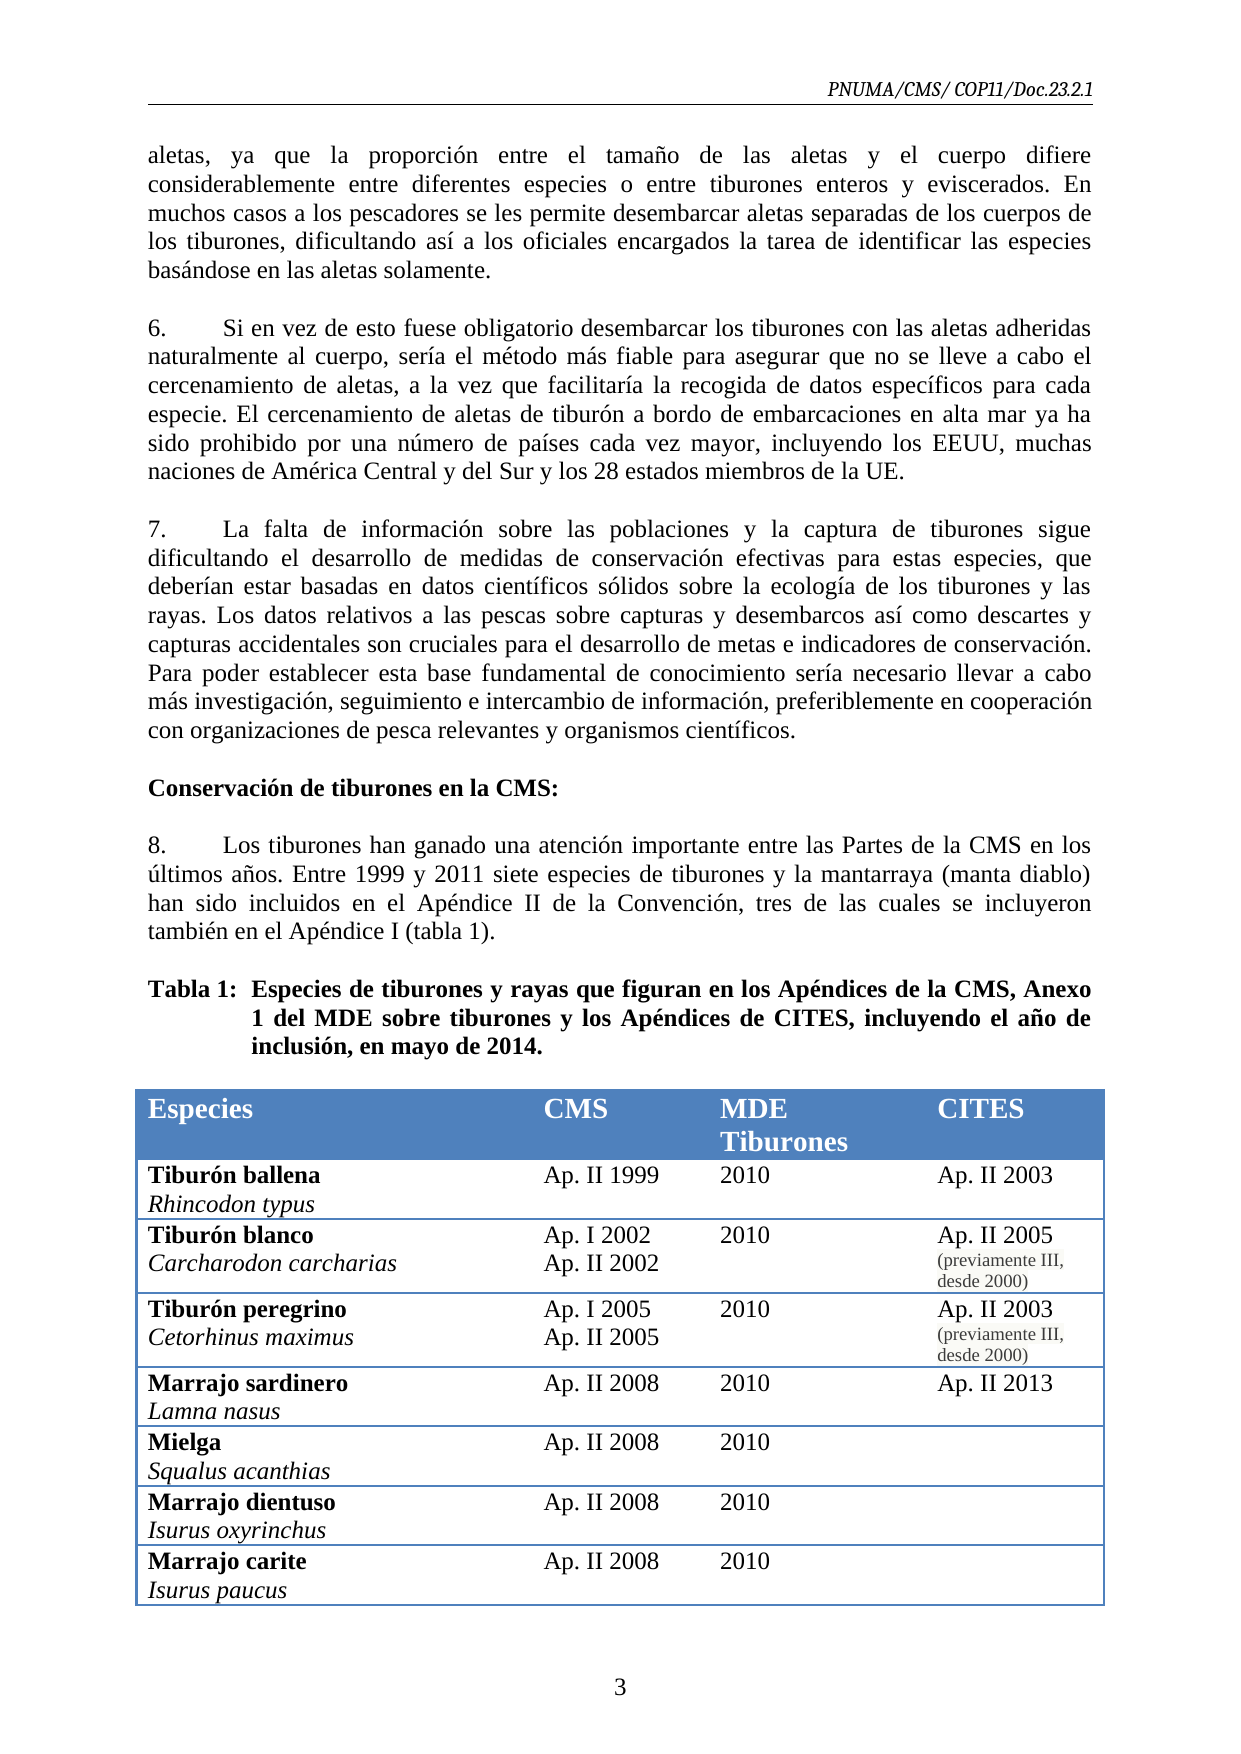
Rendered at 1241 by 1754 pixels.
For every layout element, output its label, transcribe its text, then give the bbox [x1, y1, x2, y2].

table_cell [926, 1487, 1103, 1544]
table_cell Marrajo carite Isurus paucus [138, 1546, 532, 1604]
table_header CMS [532, 1091, 709, 1158]
table_cell Ap. II 2005 (previamente III, desde 2000) [926, 1220, 1103, 1292]
text Tabla 1: Especies de tiburones y rayas que figuran en los Apéndices de la CMS, Anexo 1 del MDE sobre tiburones y los Apéndices de CITES, incluyendo el año de inclusión, en mayo de 2014. [148, 974, 1092, 1060]
list La falta de información sobre las poblaciones y la captura de tiburones sigue dificultando el desarrollo de medidas de conservación efectivas para estas especies, que deberían estar basadas en datos científicos sólidos sobre la ecología de los tiburones y las rayas. Los datos relativos a las pescas sobre capturas y desembarcos así como descartes y capturas accidentales son cruciales para el desarrollo de metas e indicadores de conservación. Para poder establecer esta base fundamental de conocimiento sería necesario llevar a cabo más investigación, seguimiento e intercambio de información, preferiblemente en cooperación con organizaciones de pesca relevantes y organismos científicos. [148, 514, 1092, 744]
table_header CITES [926, 1091, 1103, 1158]
table_cell 2010 [709, 1368, 926, 1425]
table_cell Ap. II 2008 [532, 1546, 709, 1604]
table_cell Tiburón ballena Rhincodon typus [138, 1160, 532, 1218]
table_cell 2010 [709, 1220, 926, 1292]
table_cell [926, 1427, 1103, 1485]
list Los tiburones han ganado una atención importante entre las Partes de la CMS en los últimos años. Entre 1999 y 2011 siete especies de tiburones y la mantarraya (manta diablo) han sido incluidos en el Apéndice II de la Convención, tres de las cuales se incluyeron también en el Apéndice I (tabla 1). [148, 830, 1092, 945]
table_cell Ap. II 2013 [926, 1368, 1103, 1425]
table_header MDE Tiburones [709, 1091, 926, 1158]
table_cell [926, 1546, 1103, 1604]
table_cell 2010 [709, 1294, 926, 1366]
table_header Especies [138, 1091, 532, 1158]
table_cell Marrajo sardinero Lamna nasus [138, 1368, 532, 1425]
table_cell Tiburón blanco Carcharodon carcharias [138, 1220, 532, 1292]
table_cell Ap. II 2008 [532, 1487, 709, 1544]
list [148, 140, 1092, 284]
list Si en vez de esto fuese obligatorio desembarcar los tiburones con las aletas adheridas naturalmente al cuerpo, sería el método más fiable para asegurar que no se lleve a cabo el cercenamiento de aletas, a la vez que facilitaría la recogida de datos específicos para cada especie. El cercenamiento de aletas de tiburón a bordo de embarcaciones en alta mar ya ha sido prohibido por una número de países cada vez mayor, incluyendo los EEUU, muchas naciones de América Central y del Sur y los 28 estados miembros de la UE. [148, 313, 1092, 485]
table_cell Ap. II 2008 [532, 1427, 709, 1485]
table_cell Ap. II 2003 [926, 1160, 1103, 1218]
table_cell 2010 [709, 1546, 926, 1604]
table_cell Ap. II 2008 [532, 1368, 709, 1425]
table_cell 2010 [709, 1487, 926, 1544]
table_cell Ap. II 1999 [532, 1160, 709, 1218]
table_cell Mielga Squalus acanthias [138, 1427, 532, 1485]
text Conservación de tiburones en la CMS: [148, 773, 1092, 801]
table_cell 2010 [709, 1427, 926, 1485]
table_cell Tiburón peregrino Cetorhinus maximus [138, 1294, 532, 1366]
table_cell Ap. II 2003 (previamente III, desde 2000) [926, 1294, 1103, 1366]
table_cell Marrajo dientuso Isurus oxyrinchus [138, 1487, 532, 1544]
table_cell Ap. I 2002 Ap. II 2002 [532, 1220, 709, 1292]
table_cell Ap. I 2005 Ap. II 2005 [532, 1294, 709, 1366]
table_cell 2010 [709, 1160, 926, 1218]
